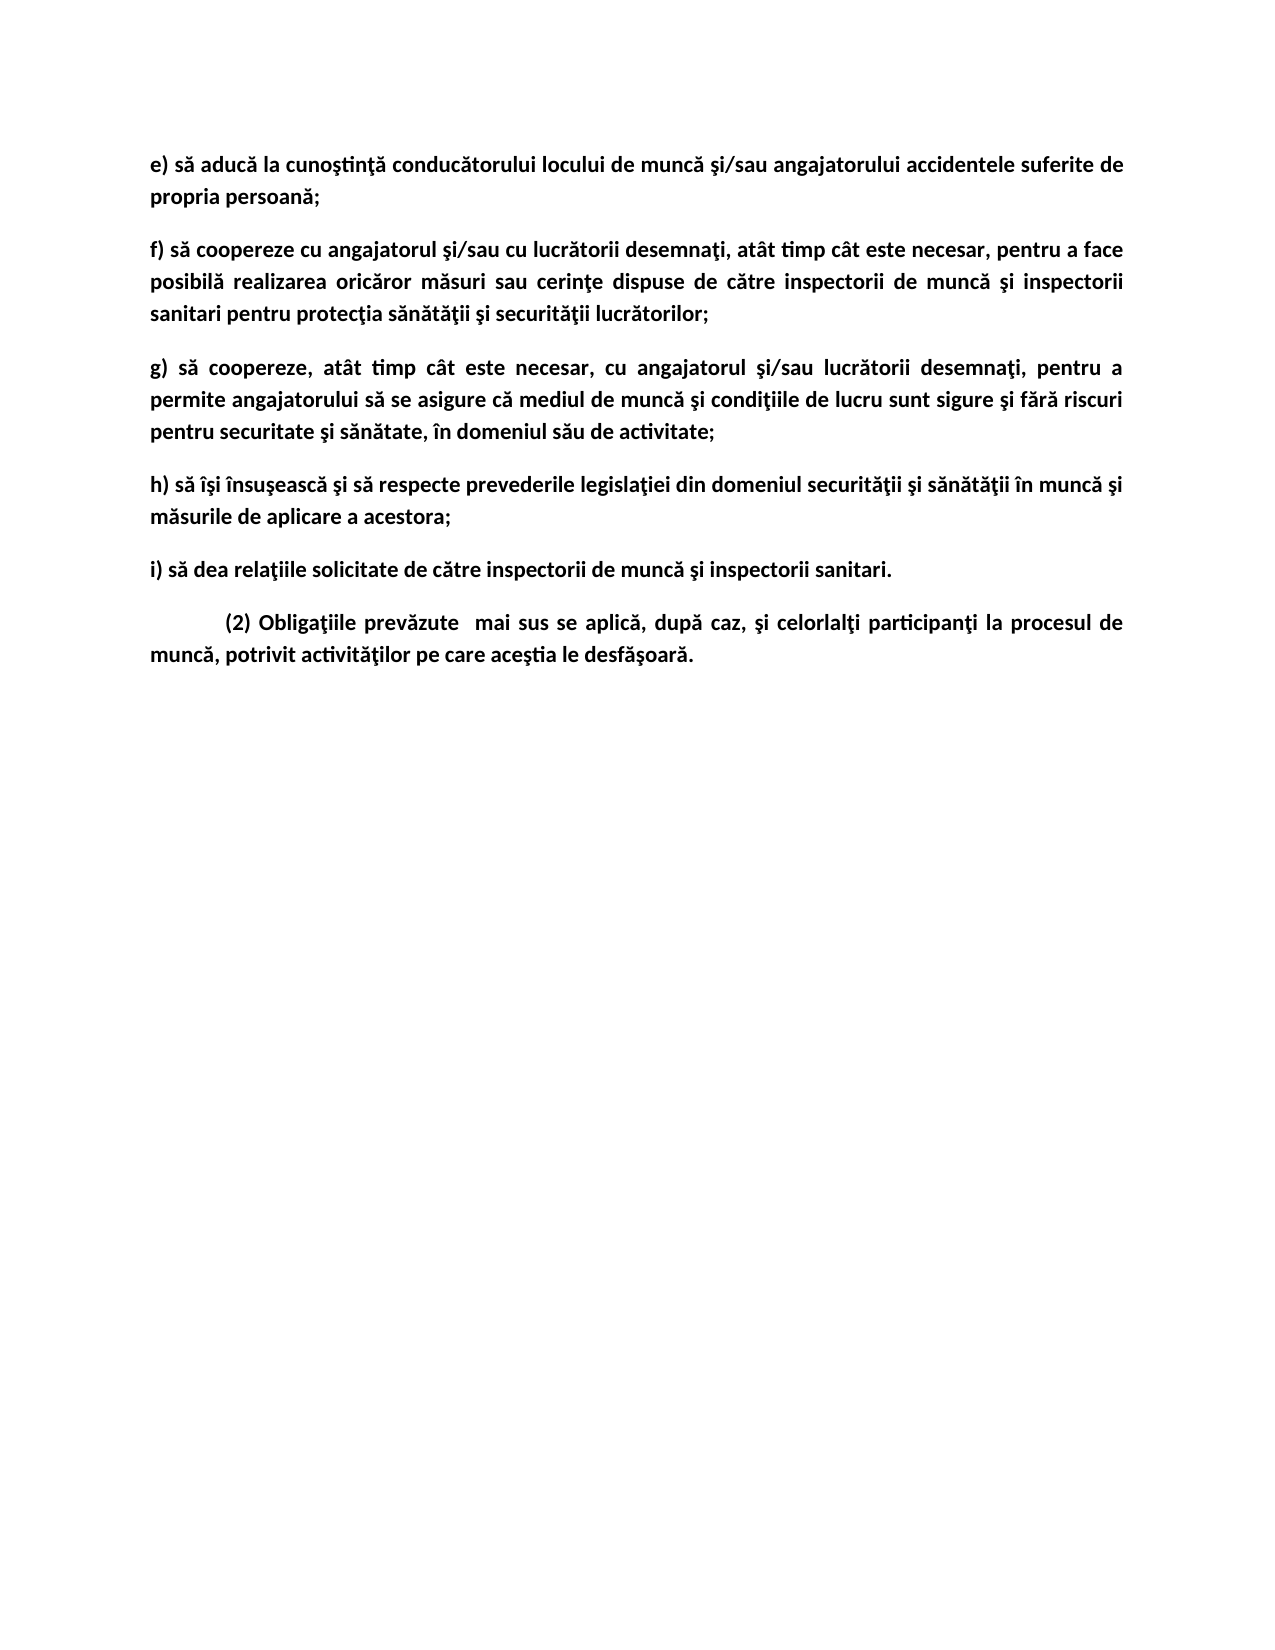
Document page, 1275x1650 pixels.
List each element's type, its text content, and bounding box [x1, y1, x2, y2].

text e) să aducă la cunoştinţă conducătorului locului de muncă şi/sau angajatorului accidentele suferite de propria persoană; [150, 150, 1125, 210]
text g) să coopereze, atât timp cât este necesar, cu angajatorul şi/sau lucrătorii desemnaţi, pentru a permite angajatorului să se asigure că mediul de muncă şi condiţiile de lucru sunt sigure şi fără riscuri pentru securitate şi sănătate, în domeniul său de activitate; [150, 353, 1125, 445]
text h) să îşi însuşească şi să respecte prevederile legislaţiei din domeniul securităţii şi sănătăţii în muncă şi măsurile de aplicare a acestora; [150, 470, 1125, 530]
text f) să coopereze cu angajatorul şi/sau cu lucrătorii desemnaţi, atât timp cât este necesar, pentru a face posibilă realizarea oricăror măsuri sau cerinţe dispuse de către inspectorii de muncă şi inspectorii sanitari pentru protecţia sănătăţii şi securităţii lucrătorilor; [150, 235, 1125, 328]
text i) să dea relaţiile solicitate de către inspectorii de muncă şi inspectorii sanitari. [150, 555, 1125, 583]
text (2) Obligaţiile prevăzute mai sus se aplică, după caz, şi celorlalţi participanţi la procesul de muncă, potrivit activităţilor pe care aceştia le desfăşoară. [150, 608, 1125, 668]
